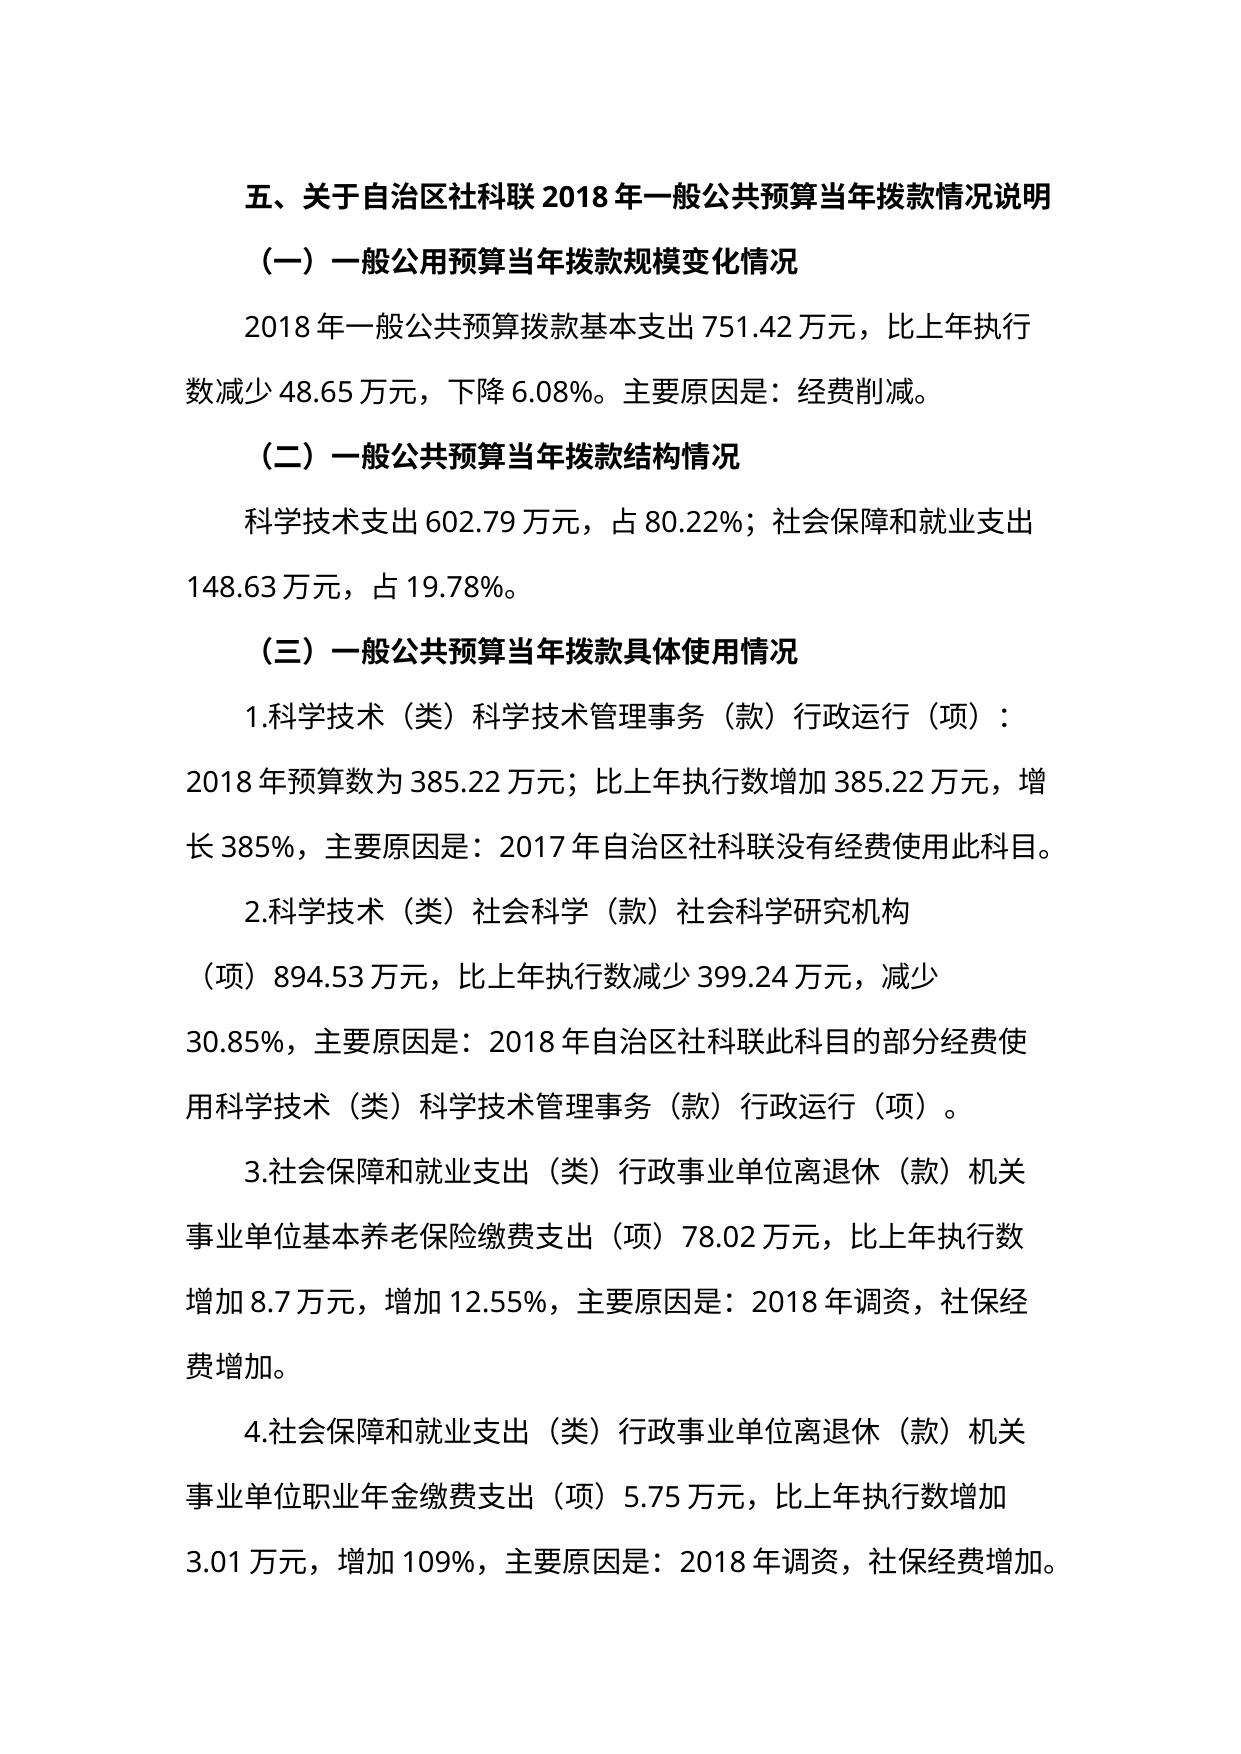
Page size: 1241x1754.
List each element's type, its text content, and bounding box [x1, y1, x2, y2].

text （一）一般公用预算当年拨款规模变化情况 [186, 227, 1053, 292]
text 1.科学技术（类）科学技术管理事务（款）行政运行（项）：2018年预算数为385.22万元；比上年执行数增加385.22万元，增长385%，主要原因是：2017年自治区社科联没有经费使用此科目。 [186, 682, 1053, 877]
text （二）一般公共预算当年拨款结构情况 [186, 422, 1053, 487]
text （三）一般公共预算当年拨款具体使用情况 [186, 617, 1053, 682]
text 科学技术支出602.79万元，占80.22%；社会保障和就业支出148.63万元，占19.78%。 [186, 487, 1053, 617]
text 五、关于自治区社科联2018年一般公共预算当年拨款情况说明 [186, 162, 1053, 227]
text 2.科学技术（类）社会科学（款）社会科学研究机构（项）894.53万元，比上年执行数减少399.24万元，减少30.85%，主要原因是：2018年自治区社科联此科目的部分经费使用科学技术（类）科学技术管理事务（款）行政运行（项）。 [186, 877, 1053, 1137]
text 4.社会保障和就业支出（类）行政事业单位离退休（款）机关事业单位职业年金缴费支出（项）5.75万元，比上年执行数增加3.01万元，增加109%，主要原因是：2018年调资，社保经费增加。 [186, 1397, 1053, 1592]
text 2018年一般公共预算拨款基本支出751.42万元，比上年执行数减少48.65万元，下降6.08%。主要原因是：经费削减。 [186, 292, 1053, 422]
text 3.社会保障和就业支出（类）行政事业单位离退休（款）机关事业单位基本养老保险缴费支出（项）78.02万元，比上年执行数增加8.7万元，增加12.55%，主要原因是：2018年调资，社保经费增加。 [186, 1137, 1053, 1397]
